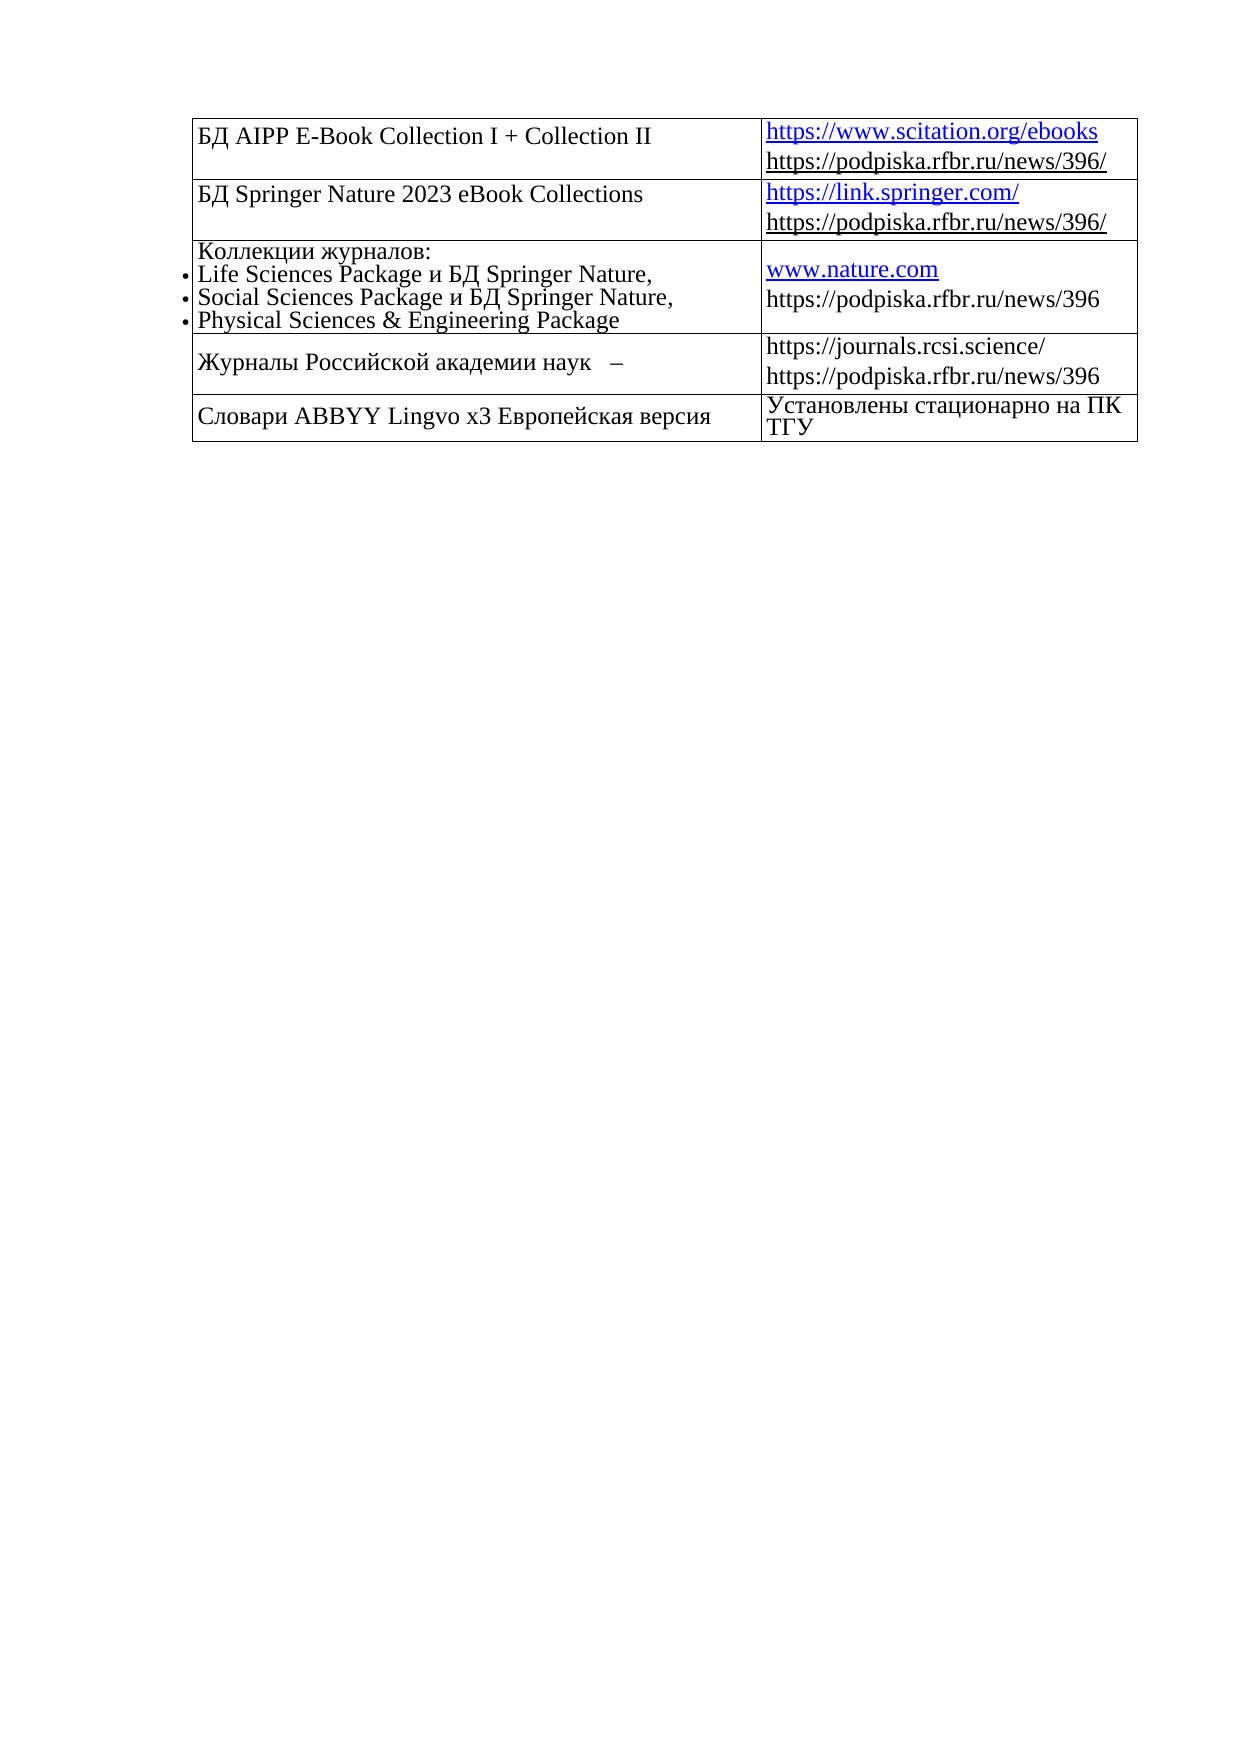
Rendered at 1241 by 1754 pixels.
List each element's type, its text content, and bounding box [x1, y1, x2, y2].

table_cell https://journals.rcsi.science/ https://podpiska.rfbr.ru/news/396 [762, 334, 1137, 394]
table_cell https://www.scitation.org/ebooks https://podpiska.rfbr.ru/news/396/ [762, 119, 1137, 179]
table_cell https://link.springer.com/ https://podpiska.rfbr.ru/news/396/ [762, 180, 1137, 240]
table_cell Установлены стационарно на ПК ТГУ [762, 395, 1137, 441]
table_cell www.nature.com https://podpiska.rfbr.ru/news/396 [762, 241, 1137, 333]
table_cell Коллекции журналов: Life Sciences Package и БД Springer Nature, Social Sciences Package и БД Springer Nature, Physical Sciences & Engineering Package [193, 241, 761, 333]
table_cell БД AIPP E-Book Collection I + Collection II [193, 119, 761, 179]
table_cell Словари ABBYY Lingvo х3 Европейская версия [193, 395, 761, 441]
table_cell БД Springer Nature 2023 eBook Collections [193, 180, 761, 240]
table_cell Журналы Российской академии наук – [193, 334, 761, 394]
